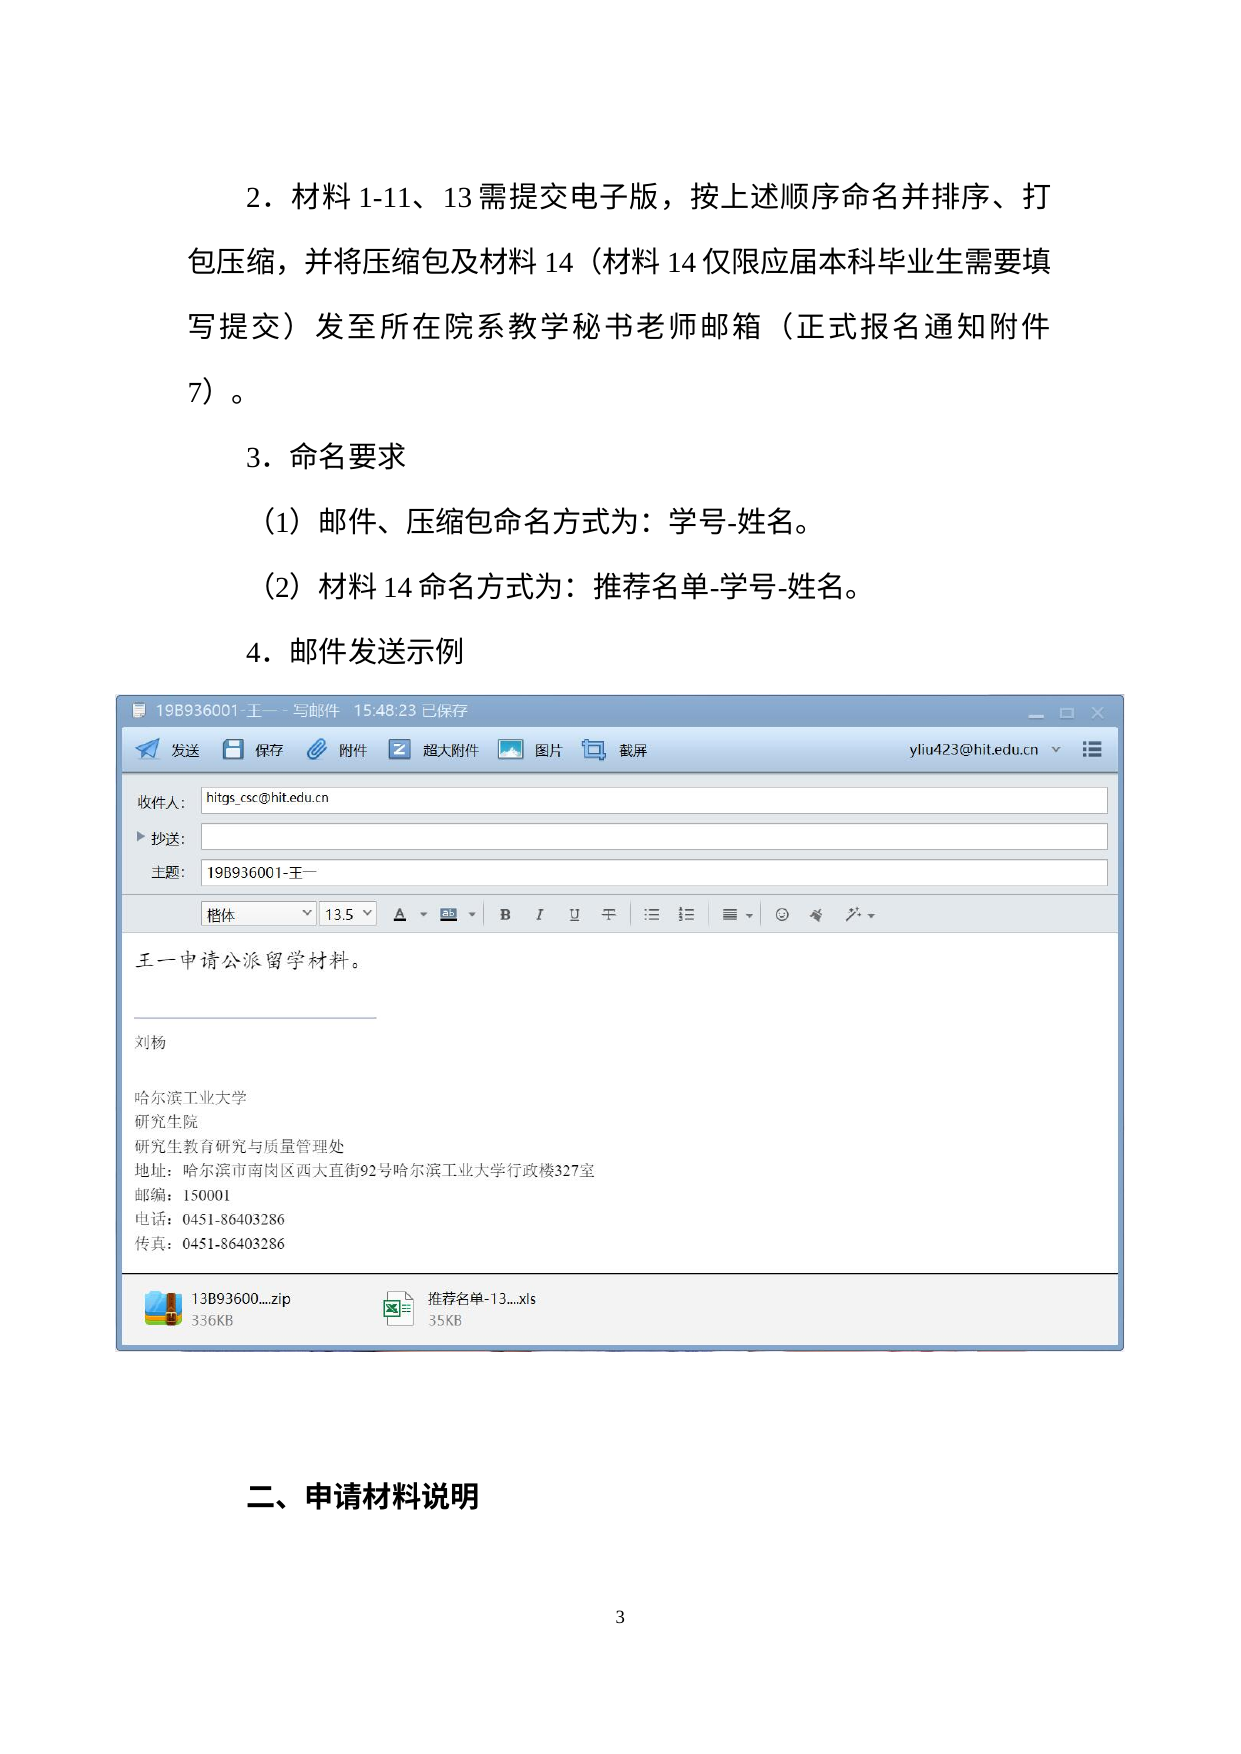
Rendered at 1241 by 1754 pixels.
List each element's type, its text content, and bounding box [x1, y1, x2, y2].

text 二、申请材料说明 [187, 1462, 1053, 1527]
text （1）邮件、压缩包命名方式为：学号-姓名。 [187, 487, 1053, 552]
text 2．材料1-11、13需提交电子版，按上述顺序命名并排序、打包压缩，并将压缩包及材料14（材料14仅限应届本科毕业生需要填写提交）发至所在院系教学秘书老师邮箱（正式报名通知附件7）。 [187, 162, 1053, 422]
text 4．邮件发送示例 [187, 617, 1053, 682]
text （2）材料14命名方式为：推荐名单-学号-姓名。 [187, 552, 1053, 617]
picture [115, 694, 1125, 1352]
text 3．命名要求 [187, 422, 1053, 487]
